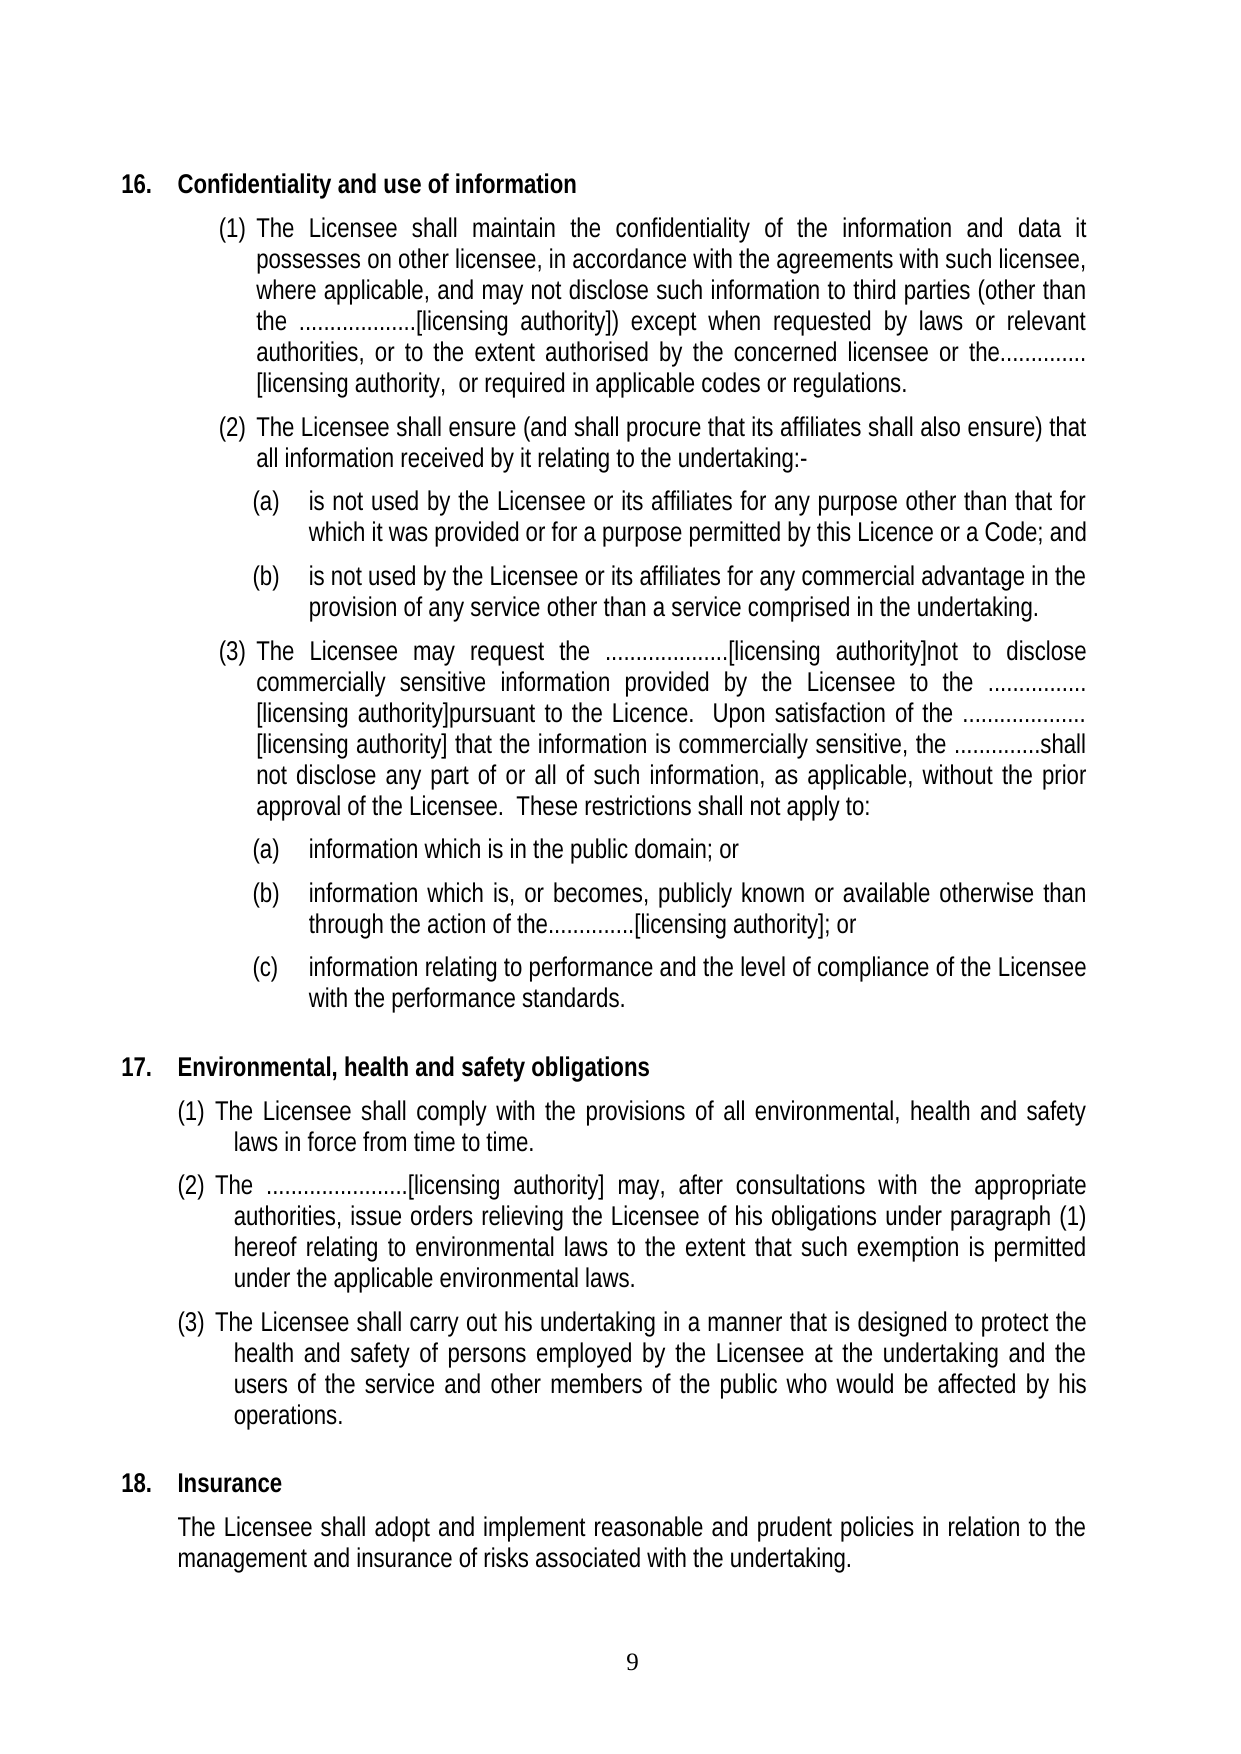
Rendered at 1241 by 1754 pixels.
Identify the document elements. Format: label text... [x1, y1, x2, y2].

list is not used by the Licensee or its affiliates for any commercial advantage in the provision of any service other than a service comprised in the undertaking. [252, 560, 1087, 622]
list The .......................[licensing authority] may, after consultations with the appropriate authorities, issue orders relieving the Licensee of his obligations under paragraph (1) hereof relating to environmental laws to the extent that such exemption is permitted under the applicable environmental laws. [177, 1169, 1087, 1293]
list Environmental, health and safety obligations [121, 1051, 1087, 1082]
list The Licensee shall carry out his undertaking in a manner that is designed to protect the health and safety of persons employed by the Licensee at the undertaking and the users of the service and other members of the public who would be affected by his operations. [177, 1306, 1087, 1430]
list The Licensee shall comply with the provisions of all environmental, health and safety laws in force from time to time. [177, 1095, 1087, 1157]
list information which is in the public domain; or [252, 833, 1087, 864]
text The Licensee shall adopt and implement reasonable and prudent policies in relation to the management and insurance of risks associated with the undertaking. [177, 1511, 1087, 1573]
list is not used by the Licensee or its affiliates for any purpose other than that for which it was provided or for a purpose permitted by this Licence or a Code; and [252, 486, 1087, 548]
list Confidentiality and use of information [121, 169, 1087, 200]
list The Licensee shall ensure (and shall procure that its affiliates shall also ensure) that all information received by it relating to the undertaking:- [218, 411, 1087, 473]
list Insurance [121, 1468, 1087, 1499]
list information which is, or becomes, publicly known or available otherwise than through the action of the..............[licensing authority]; or [252, 877, 1087, 939]
list The Licensee shall maintain the confidentiality of the information and data it possesses on other licensee, in accordance with the agreements with such licensee, where applicable, and may not disclose such information to third parties (other than the ...................[licensing authority]) except when requested by laws or relevant authorities, or to the extent authorised by the concerned licensee or the..............[licensing authority, or required in applicable codes or regulations. [218, 212, 1087, 398]
list The Licensee may request the ....................[licensing authority]not to disclose commercially sensitive information provided by the Licensee to the ................[licensing authority]pursuant to the Licence. Upon satisfaction of the ....................[licensing authority] that the information is commercially sensitive, the ..............shall not disclose any part of or all of such information, as applicable, without the prior approval of the Licensee. These restrictions shall not apply to: [218, 635, 1087, 821]
list information relating to performance and the level of compliance of the Licensee with the performance standards. [252, 952, 1087, 1014]
